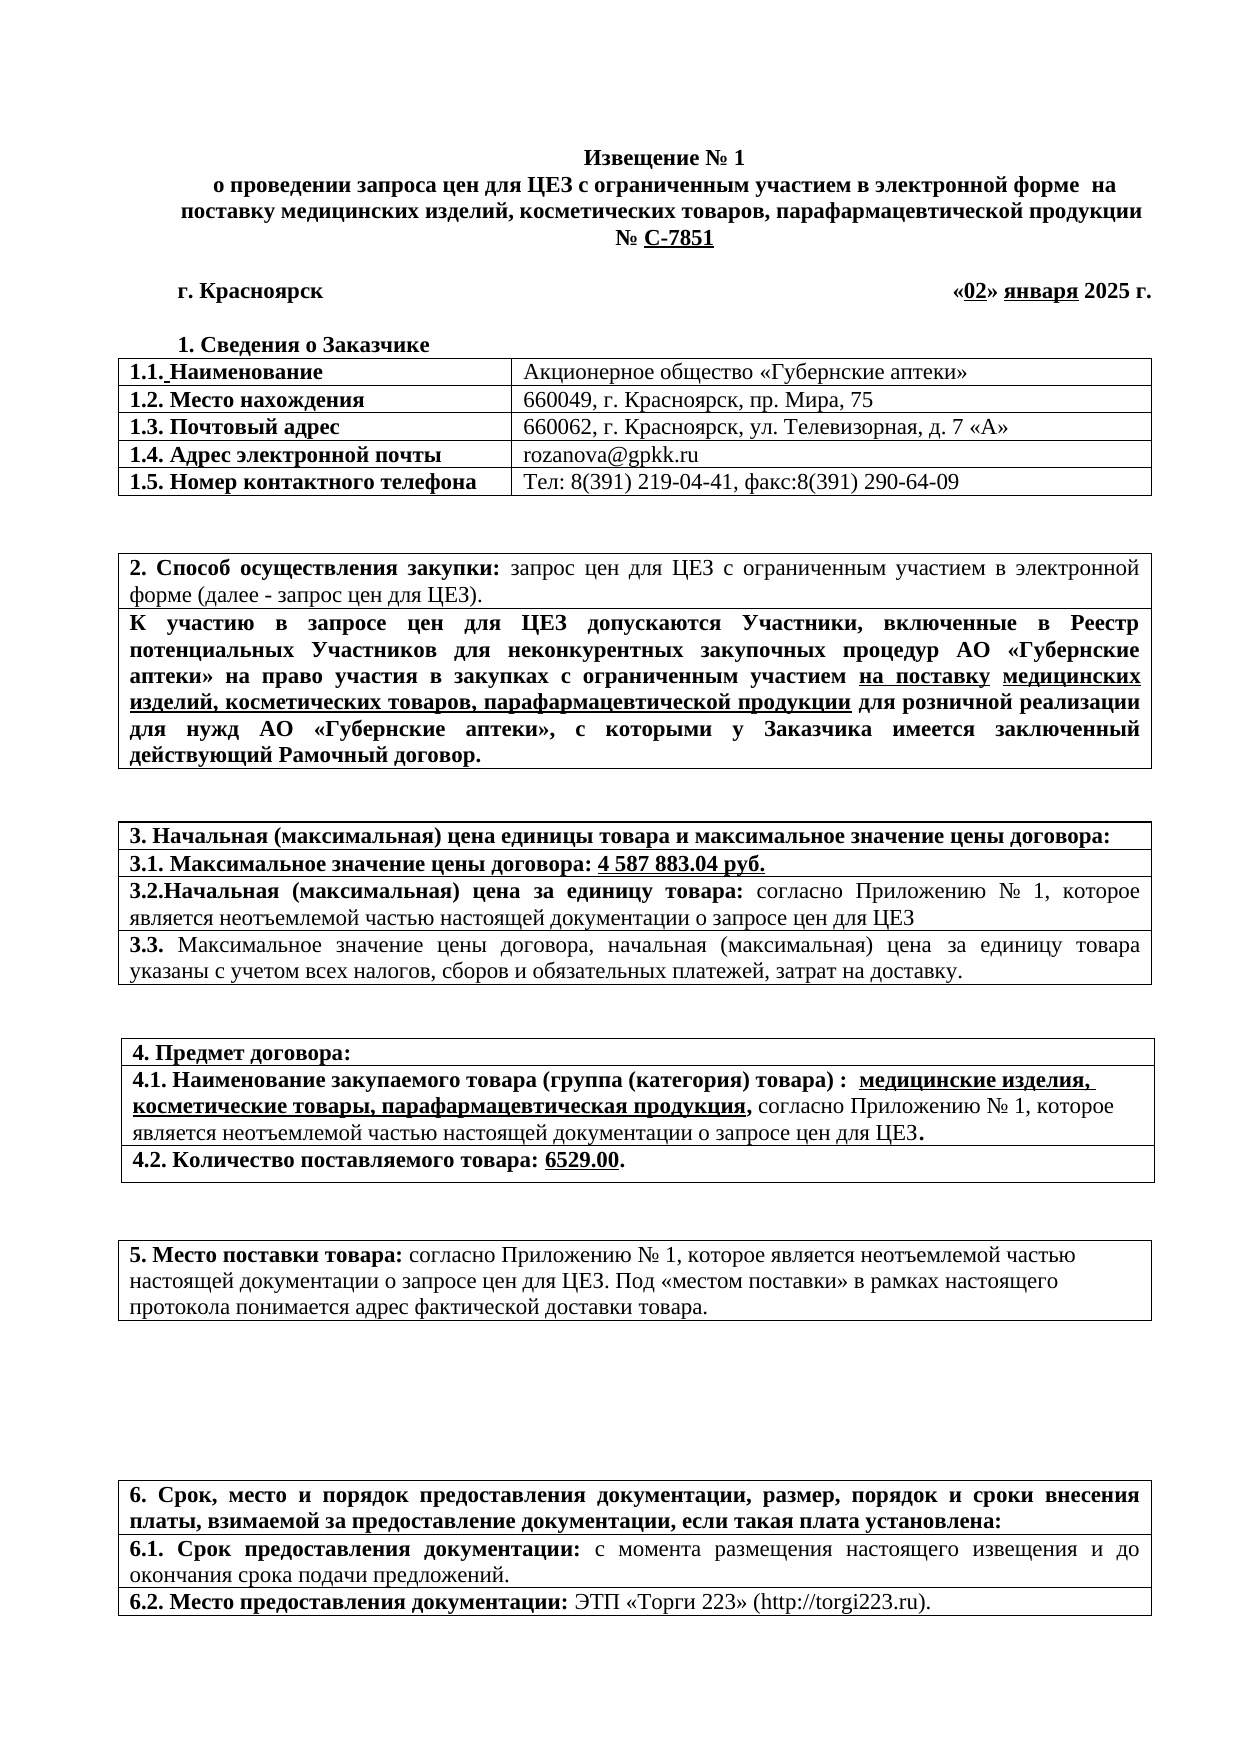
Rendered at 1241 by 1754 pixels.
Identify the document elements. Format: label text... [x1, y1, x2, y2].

table_cell 6.1. Срок предоставления документации: с момента размещения настоящего извещения и до окончания срока подачи предложений. [119, 1535, 1151, 1587]
table_cell rozanova@gpkk.ru [512, 441, 1151, 467]
table_cell 1.2. Место нахождения [119, 386, 511, 412]
table_cell 3.2.Начальная (максимальная) цена за единицу товара: согласно Приложению № 1, которое является неотъемлемой частью настоящей документации о запросе цен для ЦЕЗ [119, 877, 1151, 930]
table_header 6. Срок, место и порядок предоставления документации, размер, порядок и сроки внесения платы, взимаемой за предоставление документации, если такая плата установлена: [119, 1481, 1151, 1533]
table_header 1.1. Наименование [119, 359, 511, 385]
table_header 2. Способ осуществления закупки: запрос цен для ЦЕЗ с ограниченным участием в электронной форме (далее - запрос цен для ЦЕЗ). [119, 554, 1151, 608]
table_cell 4.2. Количество поставляемого товара: 6529.00. [122, 1146, 1154, 1182]
table_cell Тел: 8(391) 219-04-41, факс:8(391) 290-64-09 [512, 468, 1151, 495]
table_header г. Красноярск [167, 277, 398, 304]
table_cell 3.1. Максимальное значение цены договора: 4 587 883.04 руб. [119, 850, 1151, 876]
table_cell 1.5. Номер контактного телефона [119, 468, 511, 495]
table_header 5. Место поставки товара: согласно Приложению № 1, которое является неотъемлемой частью настоящей документации о запросе цен для ЦЕЗ. Под «местом поставки» в рамках настоящего протокола понимается адрес фактической доставки товара. [119, 1241, 1151, 1320]
table_cell 6.2. Место предоставления документации: ЭТП «Торги 223» (http://torgi223.ru). [119, 1588, 1151, 1615]
text Извещение № 1 [177, 144, 1152, 171]
table_header 4. Предмет договора: [122, 1039, 1154, 1065]
table_cell 1.3. Почтовый адрес [119, 413, 511, 439]
table_cell 3.3. Максимальное значение цены договора, начальная (максимальная) цена за единицу товара указаны с учетом всех налогов, сборов и обязательных платежей, затрат на доставку. [119, 931, 1151, 984]
table_header Акционерное общество «Губернские аптеки» [512, 359, 1151, 385]
table_cell 1.4. Адрес электронной почты [119, 441, 511, 467]
table_header «02» января 2025 г. [399, 277, 1162, 304]
table_cell . Красноярск, ул. Телевизорная, д. 7 «А» [512, 413, 1151, 439]
table_cell 4.1. Наименование закупаемого товара (группа (категория) товара) : медицинские изделия, косметические товары, парафармацевтическая продукция, согласно Приложению № 1, которое является неотъемлемой частью настоящей документации о запросе цен для ЦЕЗ. [122, 1066, 1154, 1145]
text 1. Сведения о Заказчике [177, 331, 1152, 357]
table_cell К участию в запросе цен для ЦЕЗ допускаются Участники, включенные в Реестр потенциальных Участников для неконкурентных закупочных процедур АО «Губернские аптеки» на право участия в закупках с ограниченным участием на поставку медицинских изделий, косметических товаров, парафармацевтической продукции для розничной реализации для нужд АО «Губернские аптеки», с которыми у Заказчика имеется заключенный действующий Рамочный договор. [119, 609, 1151, 767]
table_header 3. Начальная (максимальная) цена единицы товара и максимальное значение цены договора: [119, 823, 1151, 849]
text о проведении запроса цен для ЦЕЗ с ограниченным участием в электронной форме на поставку медицинских изделий, косметических товаров, парафармацевтической продукции № C-7851 [177, 171, 1152, 250]
table_cell 660049, г. Красноярск, пр. Мира, 75 [512, 386, 1151, 412]
